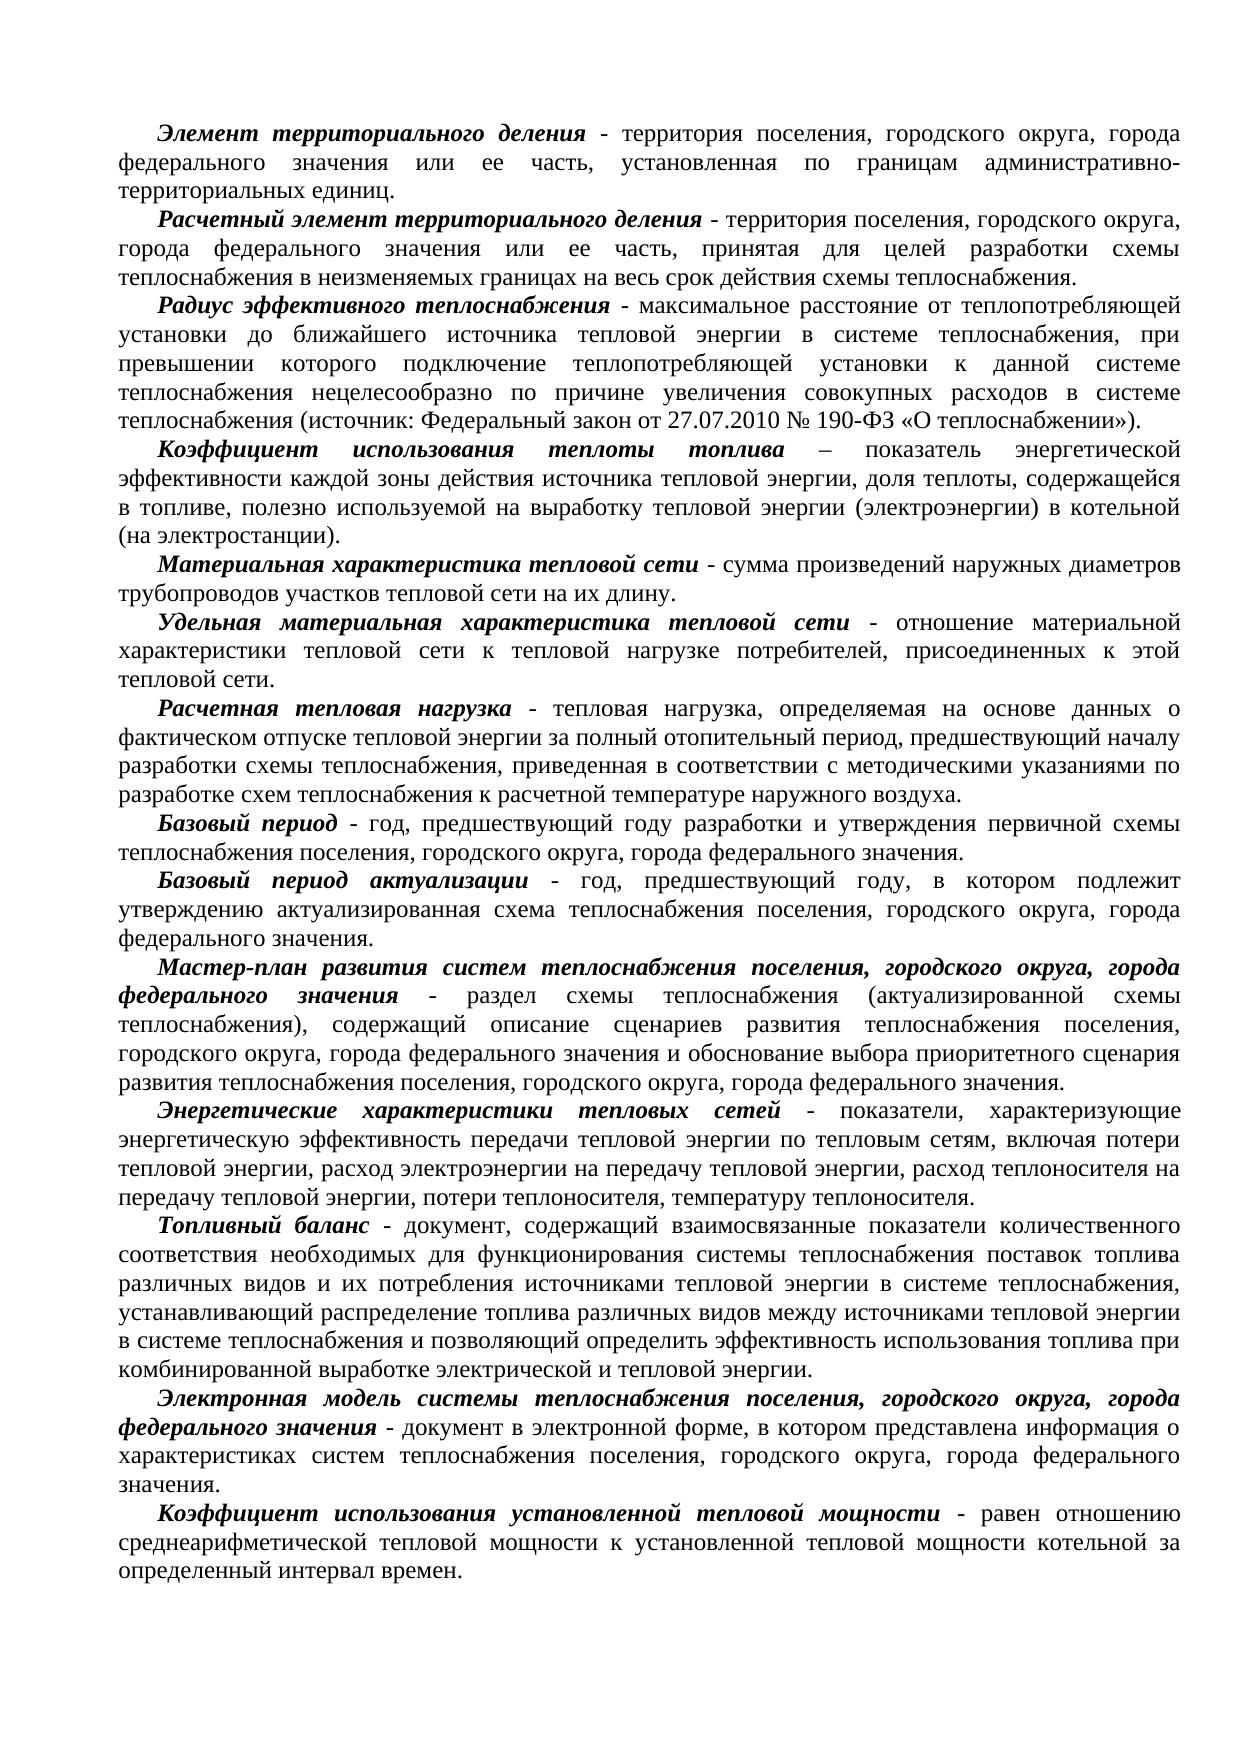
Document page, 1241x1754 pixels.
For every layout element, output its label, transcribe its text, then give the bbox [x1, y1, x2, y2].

text Расчетный элемент территориального деления - территория поселения, городского округа, города федерального значения или ее часть, принятая для целей разработки схемы теплоснабжения в неизменяемых границах на весь срок действия схемы теплоснабжения. [118, 204, 1181, 291]
text Расчетная тепловая нагрузка - тепловая нагрузка, определяемая на основе данных о фактическом отпуске тепловой энергии за полный отопительный период, предшествующий началу разработки схемы теплоснабжения, приведенная в соответствии с методическими указаниями по разработке схем теплоснабжения к расчетной температуре наружного воздуха. [118, 693, 1181, 808]
text Энергетические характеристики тепловых сетей - показатели, характеризующие энергетическую эффективность передачи тепловой энергии по тепловым сетям, включая потери тепловой энергии, расход электроэнергии на передачу тепловой энергии, расход теплоносителя на передачу тепловой энергии, потери теплоносителя, температуру теплоносителя. [118, 1096, 1181, 1211]
text Коэффициент использования теплоты топлива – показатель энергетической эффективности каждой зоны действия источника тепловой энергии, доля теплоты, содержащейся в топливе, полезно используемой на выработку тепловой энергии (электроэнергии) в котельной (на электростанции). [118, 434, 1181, 549]
text Базовый период актуализации - год, предшествующий году, в котором подлежит утверждению актуализированная схема теплоснабжения поселения, городского округа, города федерального значения. [118, 866, 1181, 952]
text Материальная характеристика тепловой сети - сумма произведений наружных диаметров трубопроводов участков тепловой сети на их длину. [118, 549, 1181, 607]
text Радиус эффективного теплоснабжения - максимальное расстояние от теплопотребляющей установки до ближайшего источника тепловой энергии в системе теплоснабжения, при превышении которого подключение теплопотребляющей установки к данной системе теплоснабжения нецелесообразно по причине увеличения совокупных расходов в системе теплоснабжения (источник: Федеральный закон от 27.07.2010 № 190-ФЗ «О теплоснабжении»). [118, 291, 1181, 434]
text Базовый период - год, предшествующий году разработки и утверждения первичной схемы теплоснабжения поселения, городского округа, города федерального значения. [118, 808, 1181, 866]
text Удельная материальная характеристика тепловой сети - отношение материальной характеристики тепловой сети к тепловой нагрузке потребителей, присоединенных к этой тепловой сети. [118, 607, 1181, 693]
text Элемент территориального деления - территория поселения, городского округа, города федерального значения или ее часть, установленная по границам административно-территориальных единиц. [118, 118, 1181, 204]
text Коэффициент использования установленной тепловой мощности - равен отношению среднеарифметической тепловой мощности к установленной тепловой мощности котельной за определенный интервал времен. [118, 1498, 1181, 1584]
text Электронная модель системы теплоснабжения поселения, городского округа, города федерального значения - документ в электронной форме, в котором представлена информация о характеристиках систем теплоснабжения поселения, городского округа, города федерального значения. [118, 1383, 1181, 1498]
text Мастер-план развития систем теплоснабжения поселения, городского округа, города федерального значения - раздел схемы теплоснабжения (актуализированной схемы теплоснабжения), содержащий описание сценариев развития теплоснабжения поселения, городского округа, города федерального значения и обоснование выбора приоритетного сценария развития теплоснабжения поселения, городского округа, города федерального значения. [118, 952, 1181, 1096]
text Топливный баланс - документ, содержащий взаимосвязанные показатели количественного соответствия необходимых для функционирования системы теплоснабжения поставок топлива различных видов и их потребления источниками тепловой энергии в системе теплоснабжения, устанавливающий распределение топлива различных видов между источниками тепловой энергии в системе теплоснабжения и позволяющий определить эффективность использования топлива при комбинированной выработке электрической и тепловой энергии. [118, 1211, 1181, 1383]
